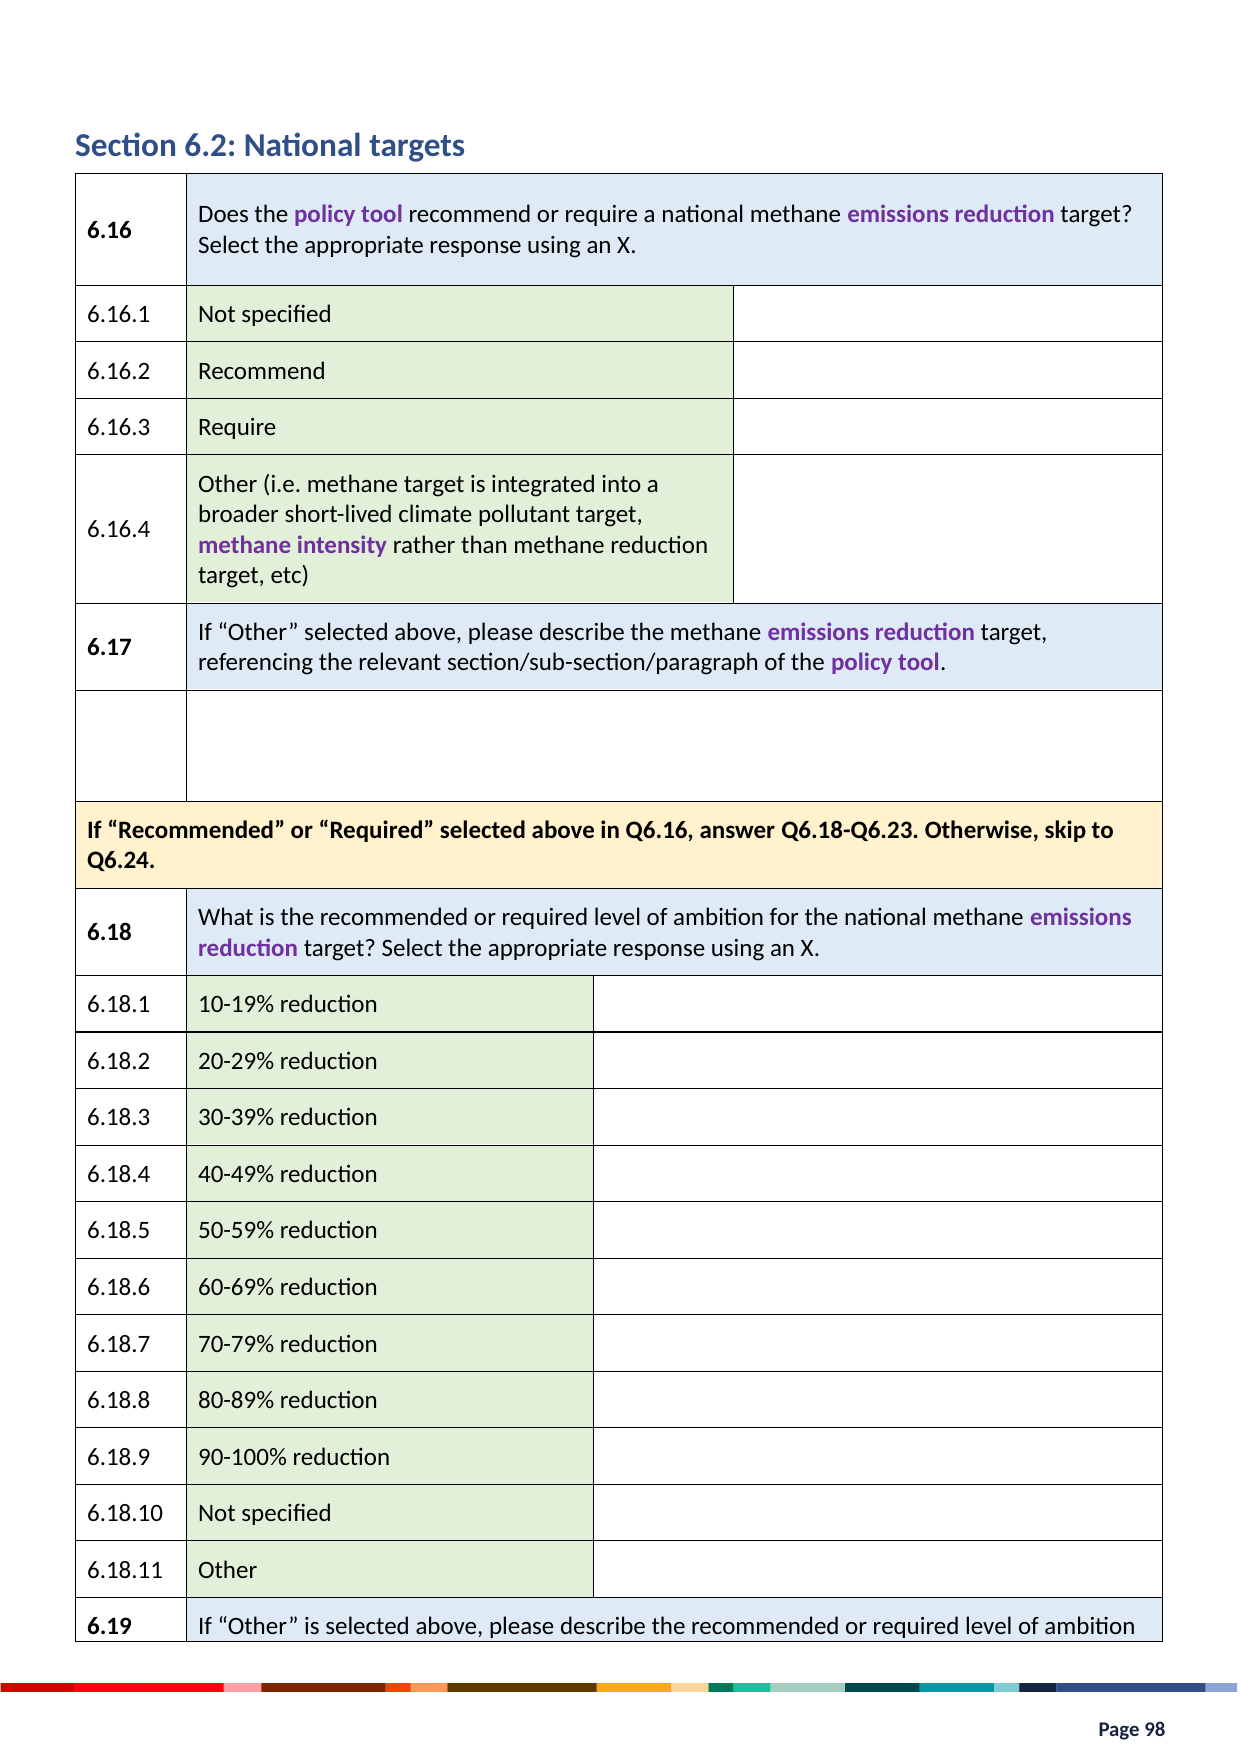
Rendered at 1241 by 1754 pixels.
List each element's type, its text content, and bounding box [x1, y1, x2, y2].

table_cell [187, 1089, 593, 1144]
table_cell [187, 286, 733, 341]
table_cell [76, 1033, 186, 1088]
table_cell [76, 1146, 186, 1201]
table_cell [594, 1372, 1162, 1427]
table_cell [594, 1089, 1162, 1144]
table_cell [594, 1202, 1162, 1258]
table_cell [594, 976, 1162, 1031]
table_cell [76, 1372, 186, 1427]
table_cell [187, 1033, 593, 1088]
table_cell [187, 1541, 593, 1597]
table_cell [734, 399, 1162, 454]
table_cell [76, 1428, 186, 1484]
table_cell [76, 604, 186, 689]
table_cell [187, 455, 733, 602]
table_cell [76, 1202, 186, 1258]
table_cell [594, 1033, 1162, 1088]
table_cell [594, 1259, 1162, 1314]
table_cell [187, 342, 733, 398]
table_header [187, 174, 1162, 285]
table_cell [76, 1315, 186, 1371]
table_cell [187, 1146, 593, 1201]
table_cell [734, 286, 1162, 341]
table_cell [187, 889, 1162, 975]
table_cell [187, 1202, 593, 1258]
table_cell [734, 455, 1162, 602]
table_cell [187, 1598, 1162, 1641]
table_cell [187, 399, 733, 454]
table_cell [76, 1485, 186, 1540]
subtitle Section 6.2: National targets [75, 123, 1165, 164]
picture [0, 1683, 1236, 1692]
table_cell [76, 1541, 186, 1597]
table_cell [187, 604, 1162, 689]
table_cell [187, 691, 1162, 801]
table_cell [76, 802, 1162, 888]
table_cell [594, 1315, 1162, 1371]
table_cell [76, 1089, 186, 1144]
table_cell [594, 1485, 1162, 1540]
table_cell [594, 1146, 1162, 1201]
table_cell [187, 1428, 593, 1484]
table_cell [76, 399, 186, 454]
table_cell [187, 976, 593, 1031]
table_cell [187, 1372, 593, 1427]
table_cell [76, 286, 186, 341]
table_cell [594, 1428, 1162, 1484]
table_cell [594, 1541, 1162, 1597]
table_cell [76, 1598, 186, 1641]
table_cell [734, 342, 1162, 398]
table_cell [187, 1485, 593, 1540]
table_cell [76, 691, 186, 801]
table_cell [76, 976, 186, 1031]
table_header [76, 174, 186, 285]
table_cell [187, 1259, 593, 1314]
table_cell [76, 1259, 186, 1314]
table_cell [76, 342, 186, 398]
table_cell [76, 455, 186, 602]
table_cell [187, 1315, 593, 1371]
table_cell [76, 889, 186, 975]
